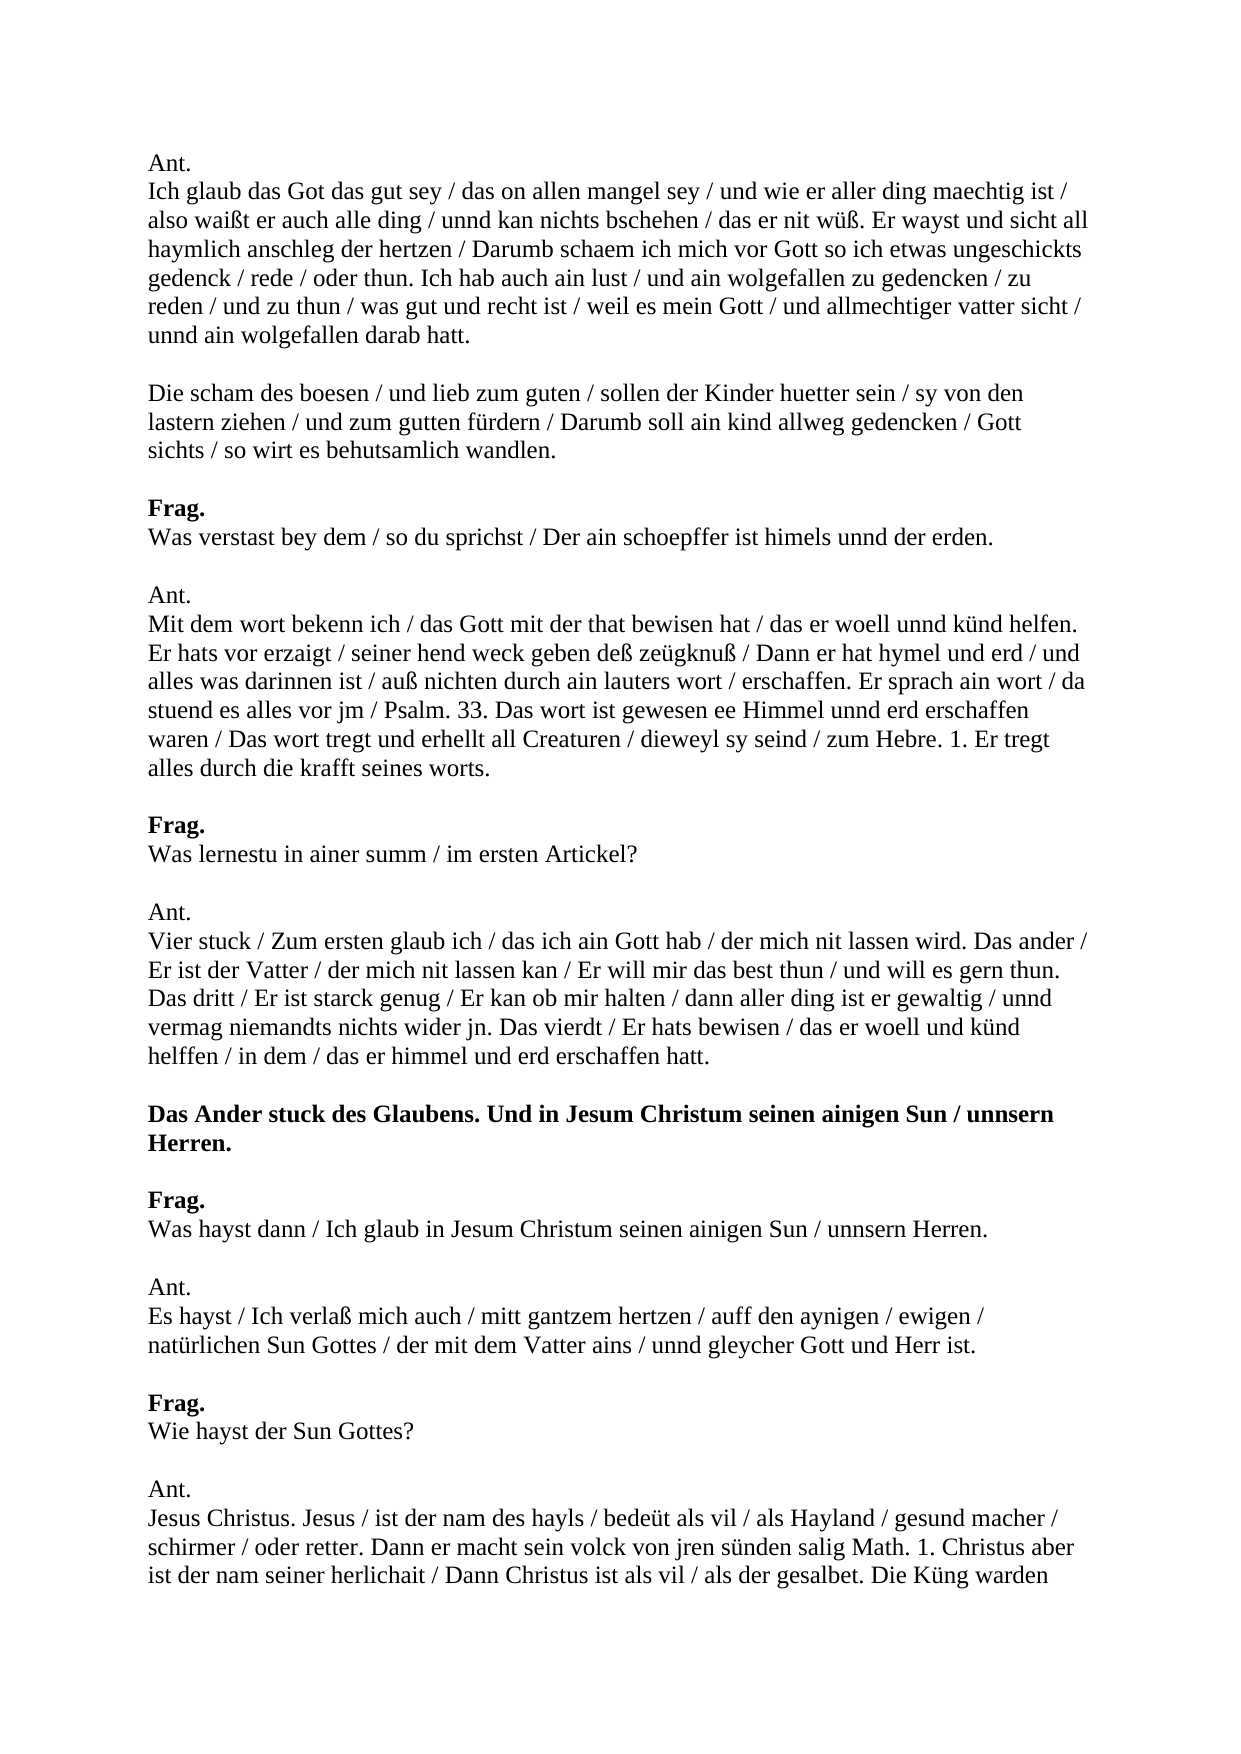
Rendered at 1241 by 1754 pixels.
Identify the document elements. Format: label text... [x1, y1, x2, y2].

text Frag. Was verstast bey dem / so du sprichst / Der ain schoepffer ist himels unnd der erden. [148, 493, 1093, 551]
text Frag. Wie hayst der Sun Gottes? [148, 1388, 1093, 1445]
text Ant. Es hayst / Ich verlaß mich auch / mitt gantzem hertzen / auff den aynigen / ewigen / natürlichen Sun Gottes / der mit dem Vatter ains / unnd gleycher Gott und Herr ist. [148, 1272, 1093, 1358]
text Die scham des boesen / und lieb zum guten / sollen der Kinder huetter sein / sy von den lastern ziehen / und zum gutten fürdern / Darumb soll ain kind allweg gedencken / Gott sichts / so wirt es behutsamlich wandlen. [148, 378, 1093, 464]
text Ant. Ich glaub das Got das gut sey / das on allen mangel sey / und wie er aller ding maechtig ist / also waißt er auch alle ding / unnd kan nichts bschehen / das er nit wüß. Er wayst und sicht all haymlich anschleg der hertzen / Darumb schaem ich mich vor Gott so ich etwas ungeschickts gedenck / rede / oder thun. Ich hab auch ain lust / und ain wolgefallen zu gedencken / zu reden / und zu thun / was gut und recht ist / weil es mein Gott / und allmechtiger vatter sicht / unnd ain wolgefallen darab hatt. [148, 148, 1093, 349]
text Ant. Vier stuck / Zum ersten glaub ich / das ich ain Gott hab / der mich nit lassen wird. Das ander / Er ist der Vatter / der mich nit lassen kan / Er will mir das best thun / und will es gern thun. Das dritt / Er ist starck genug / Er kan ob mir halten / dann aller ding ist er gewaltig / unnd vermag niemandts nichts wider jn. Das vierdt / Er hats bewisen / das er woell und künd helffen / in dem / das er himmel und erd erschaffen hatt. [148, 897, 1093, 1070]
text Frag. Was lernestu in ainer summ / im ersten Artickel? [148, 811, 1093, 868]
text Ant. Mit dem wort bekenn ich / das Gott mit der that bewisen hat / das er woell unnd künd helfen. Er hats vor erzaigt / seiner hend weck geben deß zeügknuß / Dann er hat hymel und erd / und alles was darinnen ist / auß nichten durch ain lauters wort / erschaffen. Er sprach ain wort / da stuend es alles vor jm / Psalm. 33. Das wort ist gewesen ee Himmel unnd erd erschaffen waren / Das wort tregt und erhellt all Creaturen / dieweyl sy seind / zum Hebre. 1. Er tregt alles durch die krafft seines worts. [148, 580, 1093, 781]
text Frag. Was hayst dann / Ich glaub in Jesum Christum seinen ainigen Sun / unnsern Herren. [148, 1186, 1093, 1243]
text Das Ander stuck des Glaubens. Und in Jesum Christum seinen ainigen Sun / unnsern Herren. [148, 1099, 1093, 1156]
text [148, 1474, 1093, 1589]
